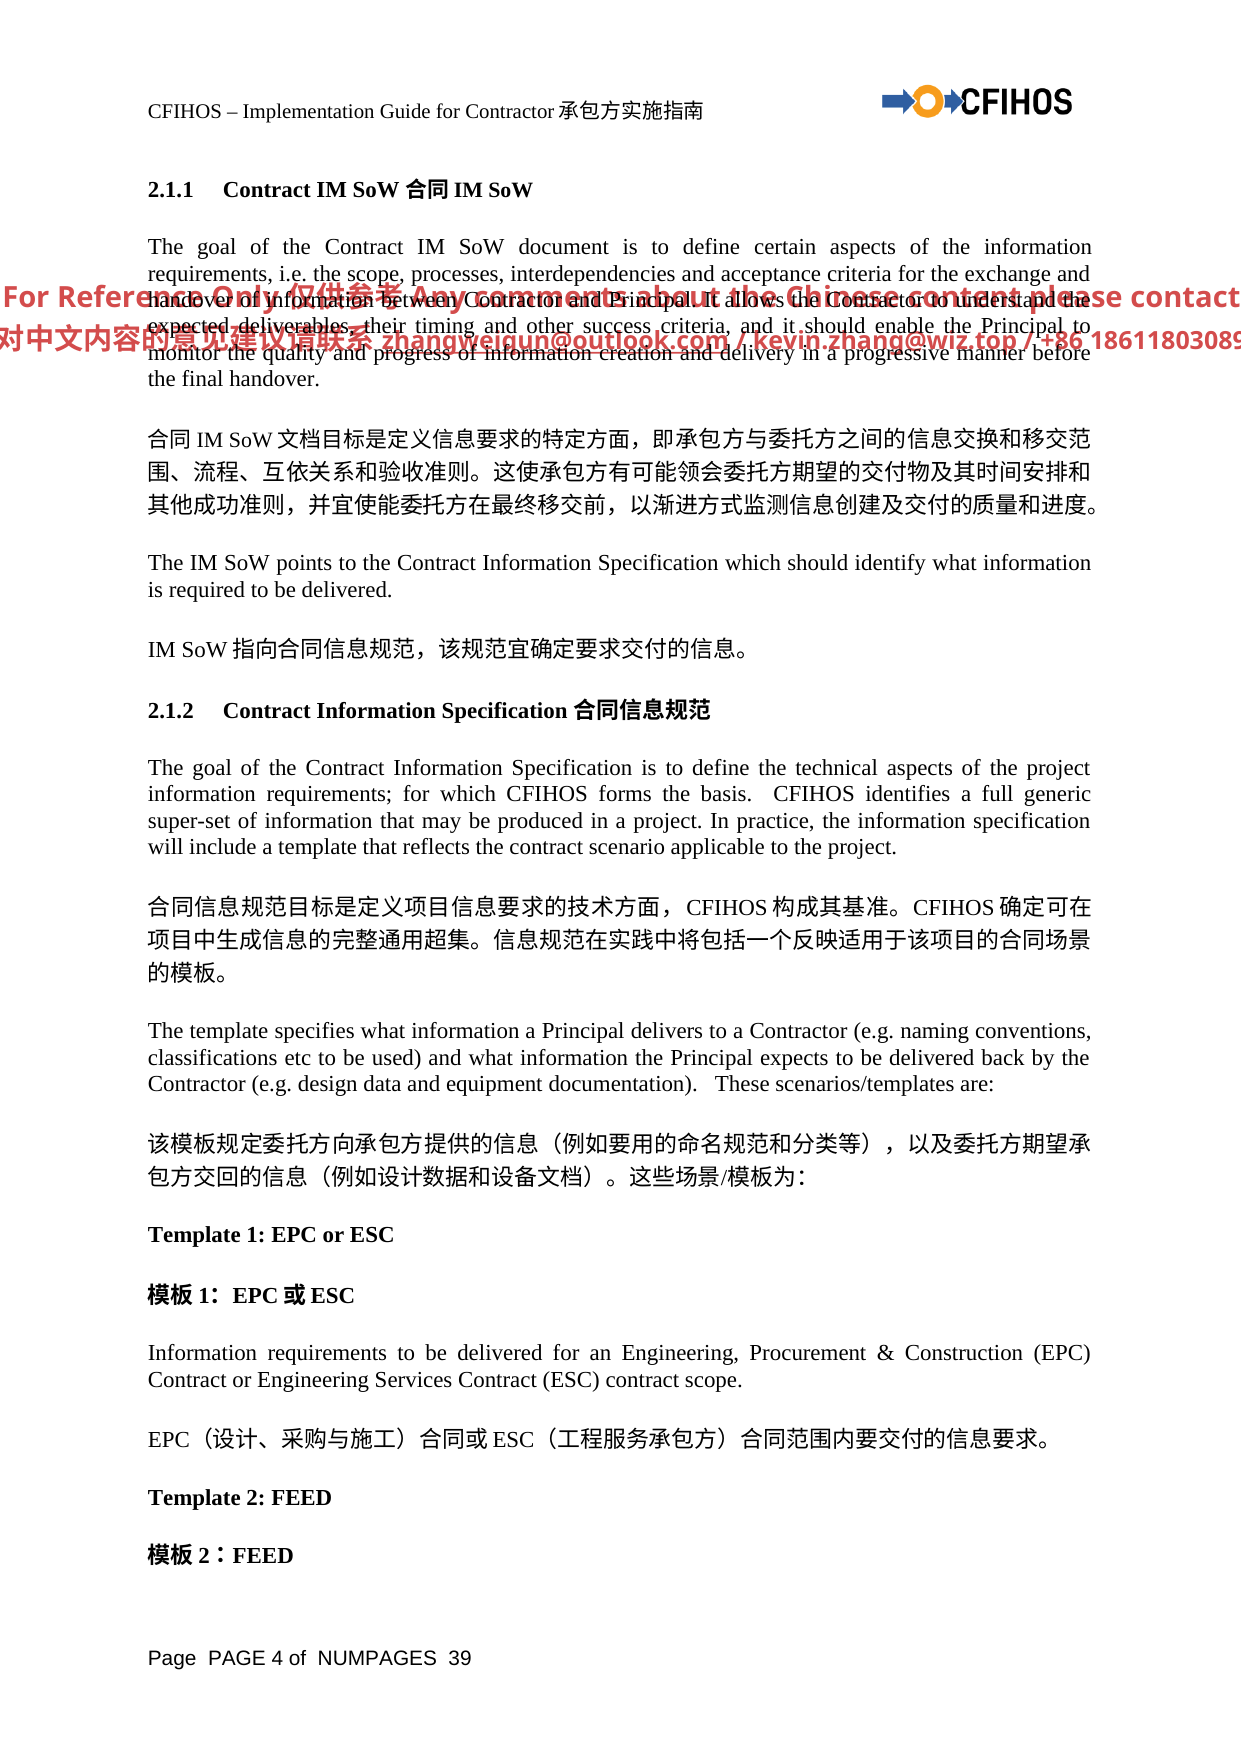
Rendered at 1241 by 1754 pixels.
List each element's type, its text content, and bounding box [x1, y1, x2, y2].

text 合同信息规范目标是定义项目信息要求的技术方面，CFIHOS构成其基准。CFIHOS确定可在项目中生成信息的完整通用超集。信息规范在实践中将包括一个反映适用于该项目的合同场景的模板。 [148, 889, 1092, 988]
text Template 1: EPC or ESC [148, 1221, 1092, 1248]
text EPC（设计、采购与施工）合同或ESC（工程服务承包方）合同范围内要交付的信息要求。 [148, 1421, 1092, 1454]
subtitle Contract IM SoW 合同IM SoW [148, 172, 1092, 204]
text The IM SoW points to the Contract Information Specification which should identify what information is required to be delivered. [148, 549, 1092, 602]
text The goal of the Contract Information Specification is to define the technical aspects of the project information requirements; for which CFIHOS forms the basis. CFIHOS identifies a full generic super-set of information that may be produced in a project. In practice, the information specification will include a template that reflects the contract scenario applicable to the project. [148, 754, 1092, 859]
subtitle Contract Information Specification 合同信息规范 [148, 694, 1092, 725]
text Template 2: FEED [148, 1484, 1092, 1510]
text 合同IM SoW文档目标是定义信息要求的特定方面，即承包方与委托方之间的信息交换和移交范围、流程、互依关系和验收准则。这使承包方有可能领会委托方期望的交付物及其时间安排和其他成功准则，并宜使能委托方在最终移交前，以渐进方式监测信息创建及交付的质量和进度。 [148, 421, 1092, 520]
text The goal of the Contract IM SoW document is to define certain aspects of the information requirements, i.e. the scope, processes, interdependencies and acceptance criteria for the exchange and handover of information between Contractor and Principal. It allows the Contractor to understand the expected deliverables, their timing and other success criteria, and it should enable the Principal to monitor the quality and progress of information creation and delivery in a progressive manner before the final handover. [148, 233, 1092, 391]
text IM SoW指向合同信息规范，该规范宜确定要求交付的信息。 [148, 631, 1092, 664]
text 该模板规定委托方向承包方提供的信息（例如要用的命名规范和分类等），以及委托方期望承包方交回的信息（例如设计数据和设备文档）。这些场景/模板为： [148, 1126, 1092, 1192]
text 模板2：FEED [148, 1539, 1092, 1570]
picture [877, 82, 1078, 119]
text 模板1：EPC或ESC [148, 1277, 1092, 1310]
text Information requirements to be delivered for an Engineering, Procurement & Construction (EPC) Contract or Engineering Services Contract (ESC) contract scope. [148, 1339, 1092, 1392]
text The template specifies what information a Principal delivers to a Contractor (e.g. naming conventions, classifications etc to be used) and what information the Principal expects to be delivered back by the Contractor (e.g. design data and equipment documentation). These scenarios/templates are: [148, 1018, 1092, 1097]
